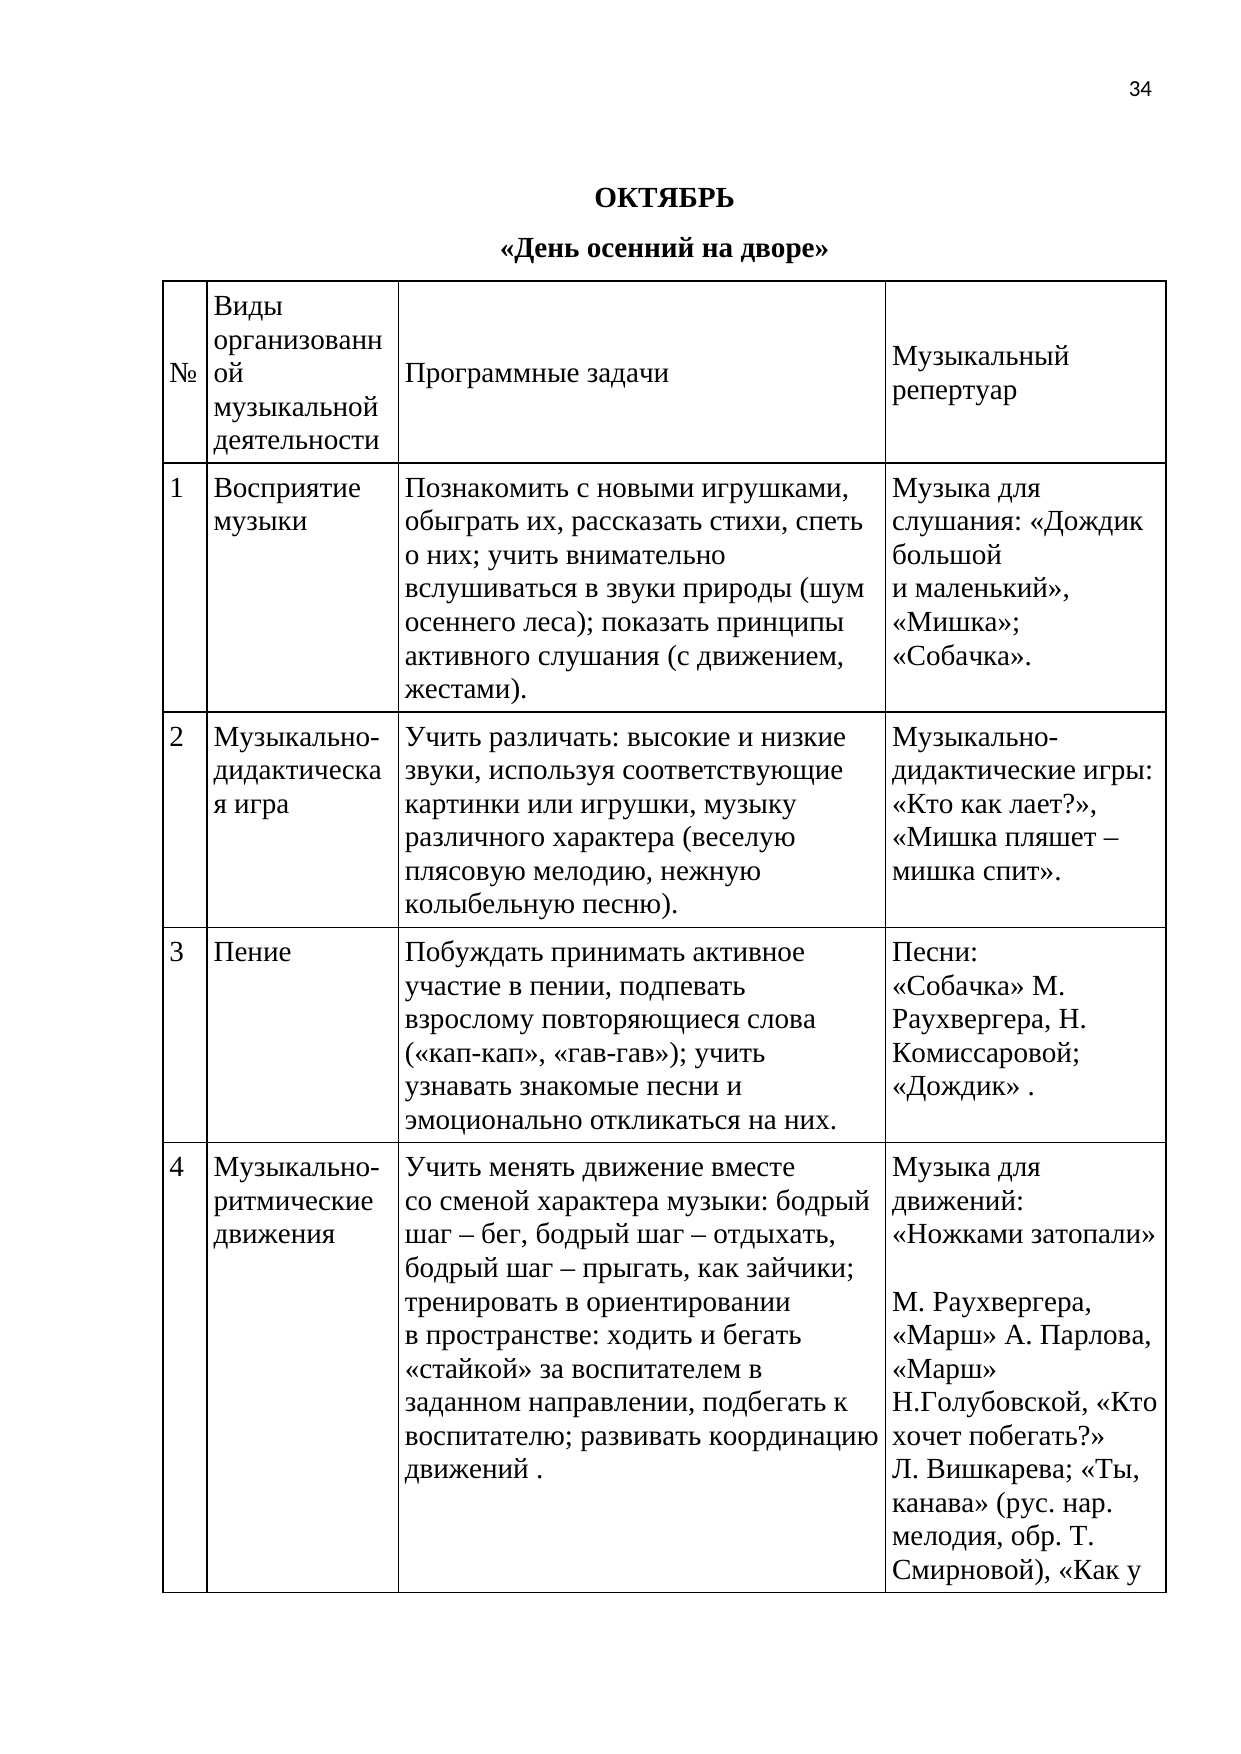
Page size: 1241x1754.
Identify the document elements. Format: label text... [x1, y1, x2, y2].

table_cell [208, 1143, 398, 1592]
table_cell Пение [208, 928, 398, 1142]
table_cell Музыкально-дидактическая игра [208, 713, 398, 926]
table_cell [399, 1143, 885, 1592]
table_header Музыкальный репертуар [886, 282, 1165, 462]
table_header Программные задачи [399, 282, 885, 462]
text «День осенний на дворе» [177, 230, 1152, 264]
table_header № [164, 282, 206, 462]
table_cell Познакомить с новыми игрушками, обыграть их, рассказать стихи, спеть о них; учить внимательно вслушиваться в звуки природы (шум осеннего леса); показать принципы активного слушания (с движением, жестами). [399, 464, 885, 711]
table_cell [886, 1143, 1165, 1592]
table_cell Побуждать принимать активное участие в пении, подпевать взрослому повторяющиеся слова («кап-кап», «гав-гав»); учить узнавать знакомые песни и эмоционально откликаться на них. [399, 928, 885, 1142]
table_cell 2 [164, 713, 206, 926]
table_cell Учить различать: высокие и низкие звуки, используя соответствующие картинки или игрушки, музыку различного характера (веселую плясовую мелодию, нежную колыбельную песню). [399, 713, 885, 926]
table_cell Музыка для слушания: «Дождик большой и маленький», «Мишка»; «Собачка». [886, 464, 1165, 711]
text ОКТЯБРЬ [177, 180, 1152, 213]
table_cell Восприятие музыки [208, 464, 398, 711]
table_cell 4 [164, 1143, 206, 1592]
table_cell 1 [164, 464, 206, 711]
table_cell Песни: «Собачка» М. Раухвергера, Н. Комиссаровой; «Дождик» . [886, 928, 1165, 1142]
table_cell Музыкально-дидактические игры: «Кто как лает?», «Мишка пляшет – мишка спит». [886, 713, 1165, 926]
table_cell 3 [164, 928, 206, 1142]
table_header Виды организованной музыкальной деятельности [208, 282, 398, 462]
